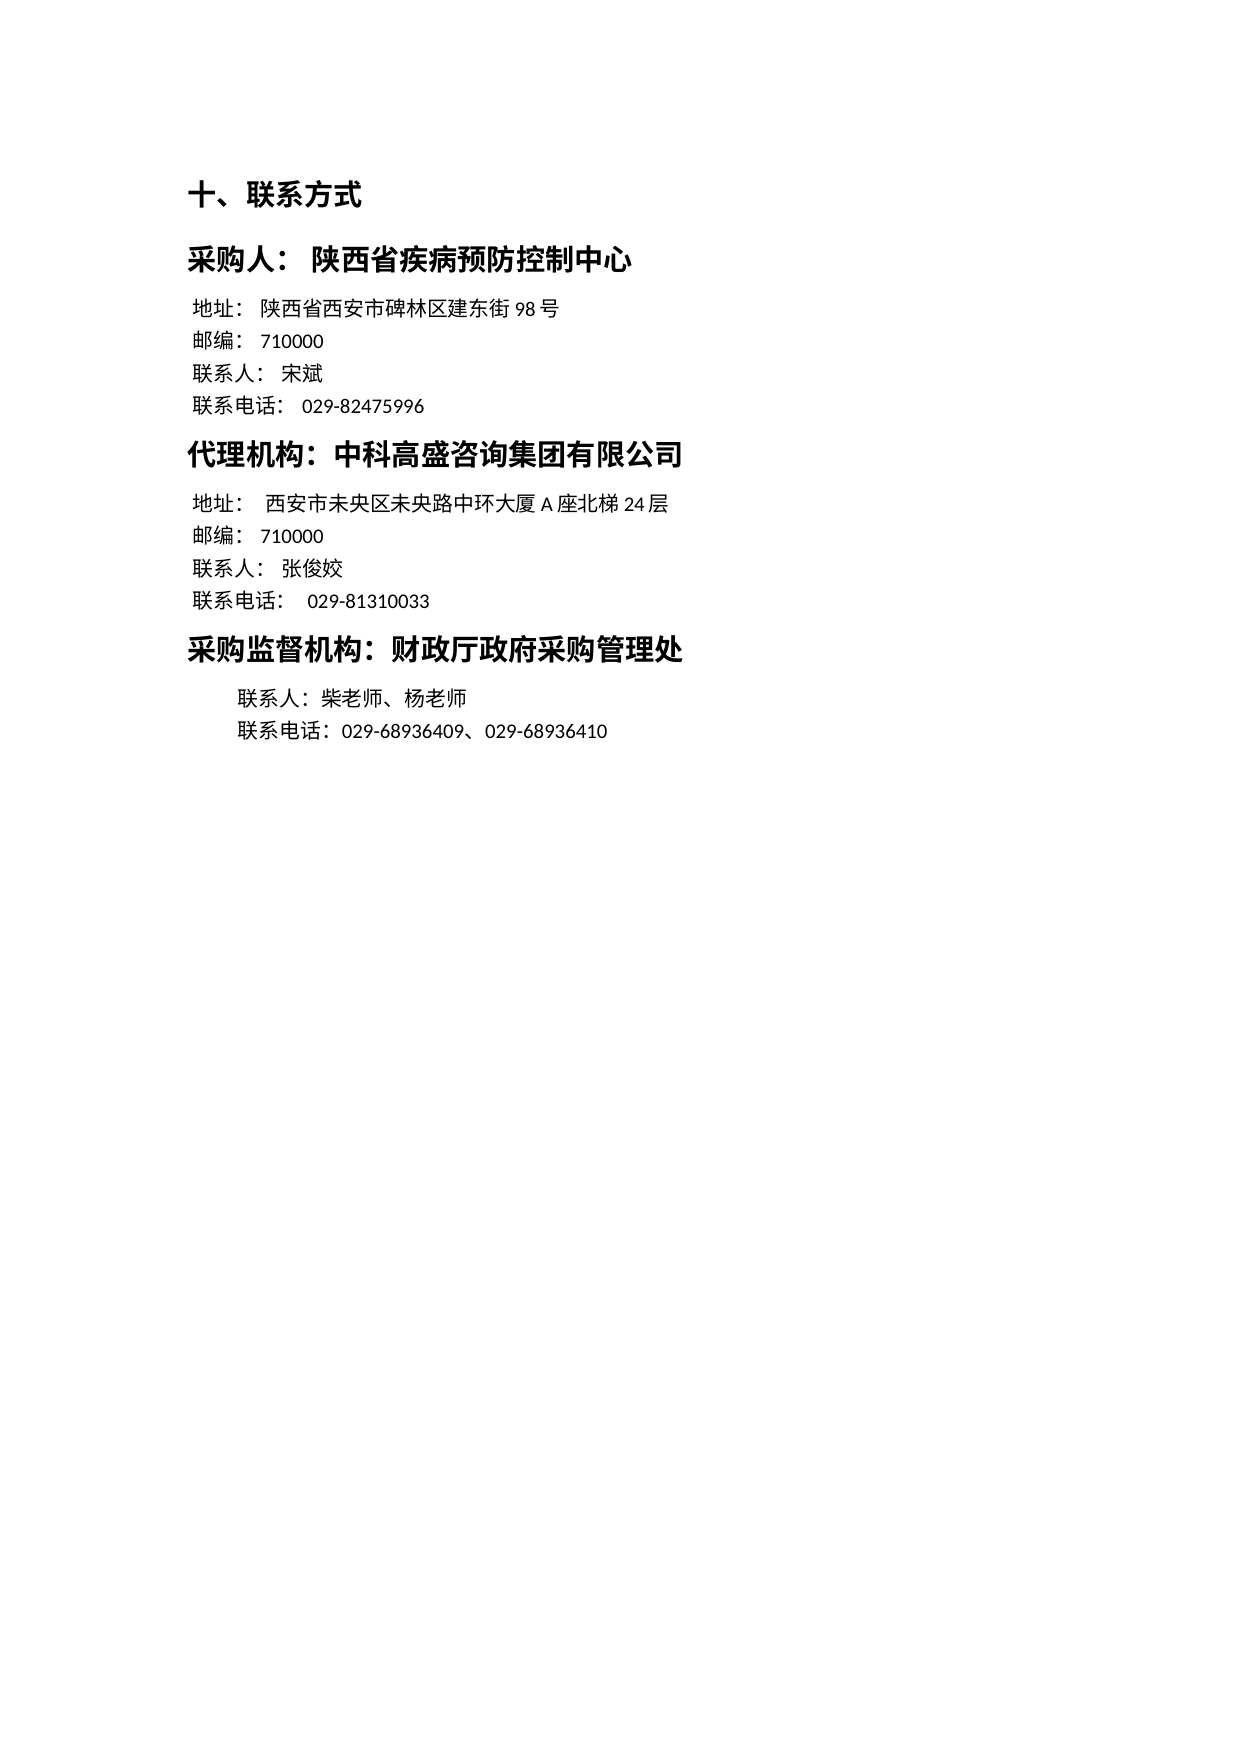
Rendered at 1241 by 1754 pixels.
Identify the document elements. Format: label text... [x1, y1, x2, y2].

text 联系人： 宋斌 [187, 357, 1053, 389]
text 采购监督机构：财政厅政府采购管理处 [187, 617, 1053, 682]
text 十、联系方式 [187, 162, 1053, 227]
text 采购人： 陕西省疾病预防控制中心 [187, 227, 1053, 292]
text 代理机构：中科高盛咨询集团有限公司 [187, 422, 1053, 487]
text 联系电话：029-68936409、029-68936410 [187, 714, 1053, 747]
text 地址： 陕西省西安市碑林区建东街98号 [187, 292, 1053, 324]
text 联系人：柴老师、杨老师 [187, 682, 1053, 714]
text 联系人： 张俊姣 [187, 552, 1053, 584]
text 邮编： 710000 [187, 519, 1053, 552]
text 地址： 西安市未央区未央路中环大厦A座北梯24层 [187, 487, 1053, 519]
text 邮编： 710000 [187, 324, 1053, 357]
text 联系电话： 029-82475996 [187, 389, 1053, 422]
text 联系电话： 029-81310033 [187, 584, 1053, 617]
